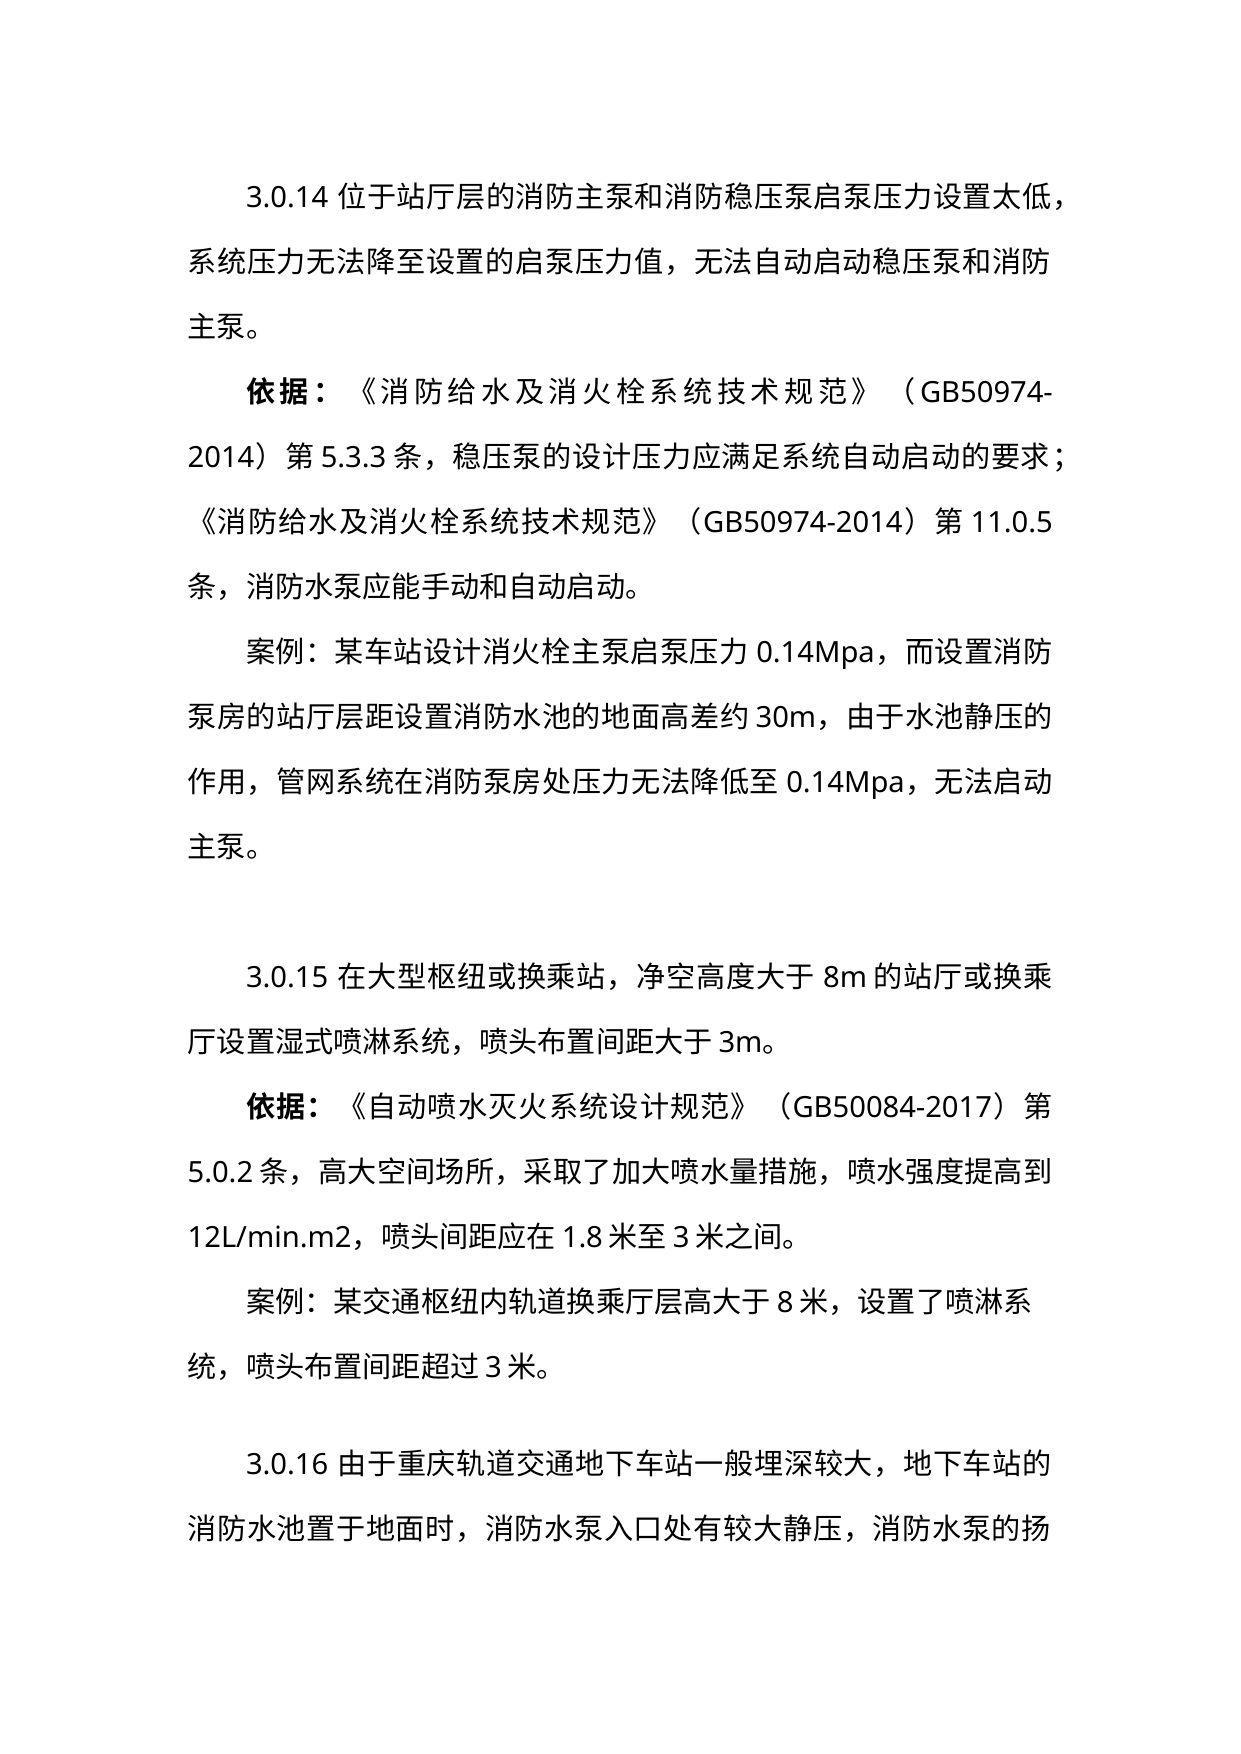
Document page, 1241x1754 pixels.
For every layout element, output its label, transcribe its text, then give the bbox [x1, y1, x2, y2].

text 案例：某交通枢纽内轨道换乘厅层高大于8米，设置了喷淋系统，喷头布置间距超过3米。 [187, 1267, 1053, 1397]
text 依据：《消防给水及消火栓系统技术规范》（GB50974-2014）第5.3.3条，稳压泵的设计压力应满足系统自动启动的要求；《消防给水及消火栓系统技术规范》（GB50974-2014）第11.0.5条，消防水泵应能手动和自动启动。 [187, 357, 1053, 617]
text 3.0.14 位于站厅层的消防主泵和消防稳压泵启泵压力设置太低，系统压力无法降至设置的启泵压力值，无法自动启动稳压泵和消防主泵。 [187, 162, 1053, 357]
text 3.0.15 在大型枢纽或换乘站，净空高度大于8m的站厅或换乘厅设置湿式喷淋系统，喷头布置间距大于3m。 [187, 942, 1053, 1072]
text 案例：某车站设计消火栓主泵启泵压力0.14Mpa，而设置消防泵房的站厅层距设置消防水池的地面高差约30m，由于水池静压的作用，管网系统在消防泵房处压力无法降低至0.14Mpa，无法启动主泵。 [187, 617, 1053, 877]
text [187, 1429, 1053, 1559]
text 依据：《自动喷水灭火系统设计规范》（GB50084-2017）第5.0.2条，高大空间场所，采取了加大喷水量措施，喷水强度提高到12L/min.m2，喷头间距应在1.8米至3米之间。 [187, 1072, 1053, 1267]
